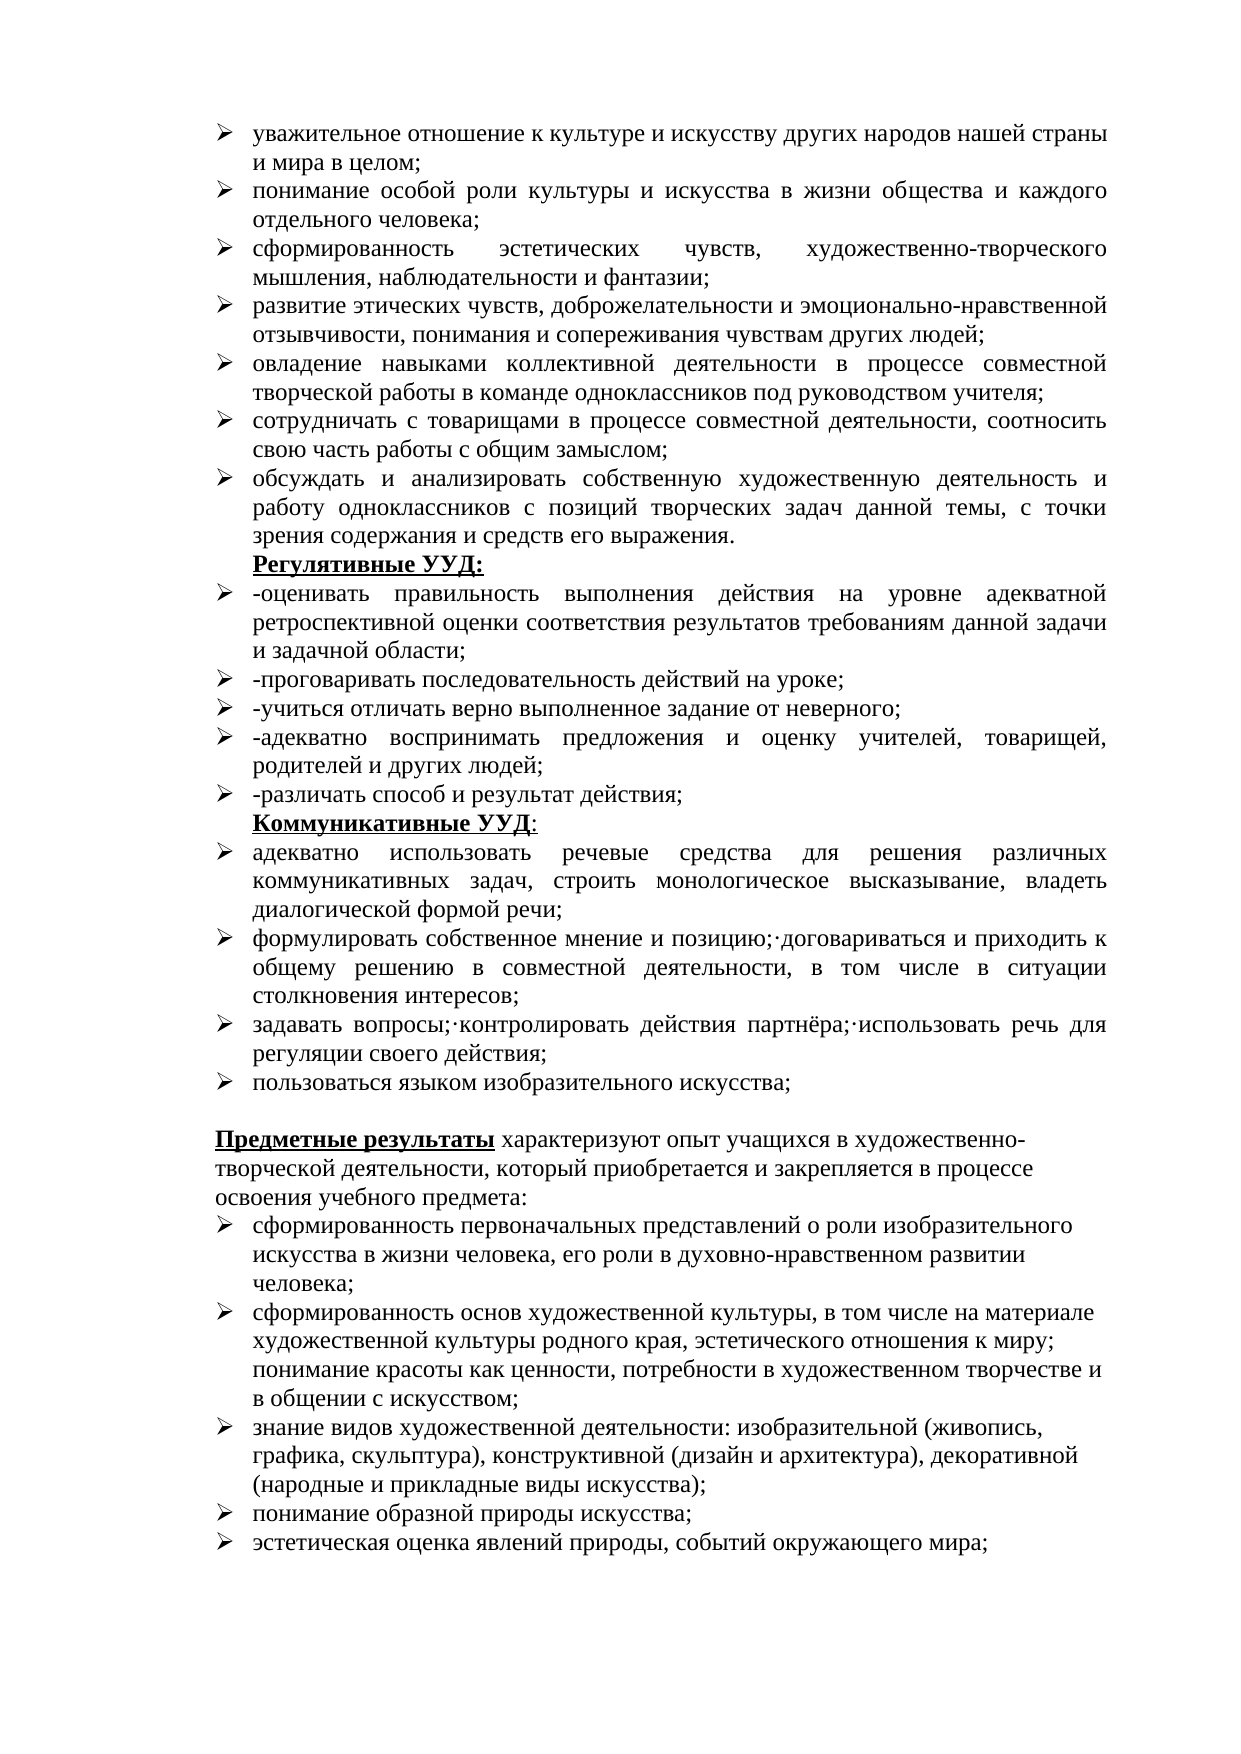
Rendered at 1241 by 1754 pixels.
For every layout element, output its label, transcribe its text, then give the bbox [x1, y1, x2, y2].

list обсуждать и анализировать собственную художественную деятельность и работу одноклассников с позиций творческих задач данной темы, с точки зрения содержания и средств его выражения. [215, 463, 1107, 549]
list формулировать собственное мнение и позицию;·договариваться и приходить к общему решению в совместной деятельности, в том числе в ситуации столкновения интересов; [215, 923, 1107, 1009]
list эстетическая оценка явлений природы, событий окружающего мира; [215, 1527, 1107, 1556]
list сформированность эстетических чувств, художественно-творческого мышления, наблюдательности и фантазии; [215, 233, 1107, 291]
list понимание образной природы искусства; [215, 1498, 1107, 1527]
text Предметные результаты характеризуют опыт учащихся в художественно-творческой деятельности, который приобретается и закрепляется в процессе освоения учебного предмета: [215, 1124, 1107, 1211]
list адекватно использовать речевые средства для решения различных коммуникативных задач, строить монологическое высказывание, владеть диалогической формой речи; [215, 837, 1107, 923]
list задавать вопросы;·контролировать действия партнёра;·использовать речь для регуляции своего действия; [215, 1009, 1107, 1067]
list пользоваться языком изобразительного искусства; [215, 1067, 1107, 1096]
list сформированность первоначальных представлений о роли изобразительного искусства в жизни человека, его роли в духовно-нравственном развитии человека; [215, 1211, 1107, 1297]
list -оценивать правильность выполнения действия на уровне адекватной ретроспективной оценки соответствия результатов требованиям данной задачи и задачной области; [215, 578, 1107, 664]
list понимание особой роли культуры и искусства в жизни общества и каждого отдельного человека; [215, 176, 1107, 233]
text Коммуникативные УУД: [252, 808, 1107, 837]
list овладение навыками коллективной деятельности в процессе совместной творческой работы в команде одноклассников под руководством учителя; [215, 348, 1107, 406]
list уважительное отношение к культуре и искусству других народов нашей страны и мира в целом; [215, 118, 1107, 176]
list -различать способ и результат действия; [215, 779, 1107, 808]
list -адекватно воспринимать предложения и оценку учителей, товарищей, родителей и других людей; [215, 722, 1107, 779]
text Регулятивные УУД: [252, 549, 1107, 578]
list развитие этических чувств, доброжелательности и эмоционально-нравственной отзывчивости, понимания и сопереживания чувствам других людей; [215, 291, 1107, 348]
list сформированность основ художественной культуры, в том числе на материале художественной культуры родного края, эстетического отношения к миру; понимание красоты как ценности, потребности в художественном творчестве и в общении с искусством; [215, 1297, 1107, 1412]
list сотрудничать с товарищами в процессе совместной деятельности, соотносить свою часть работы с общим замыслом; [215, 406, 1107, 463]
list -проговаривать последовательность действий на уроке; [215, 664, 1107, 693]
list -учиться отличать верно выполненное задание от неверного; [215, 693, 1107, 722]
list знание видов художественной деятельности: изобразительной (живопись, графика, скульптура), конструктивной (дизайн и архитектура), декоративной (народные и прикладные виды искусства); [215, 1412, 1107, 1498]
